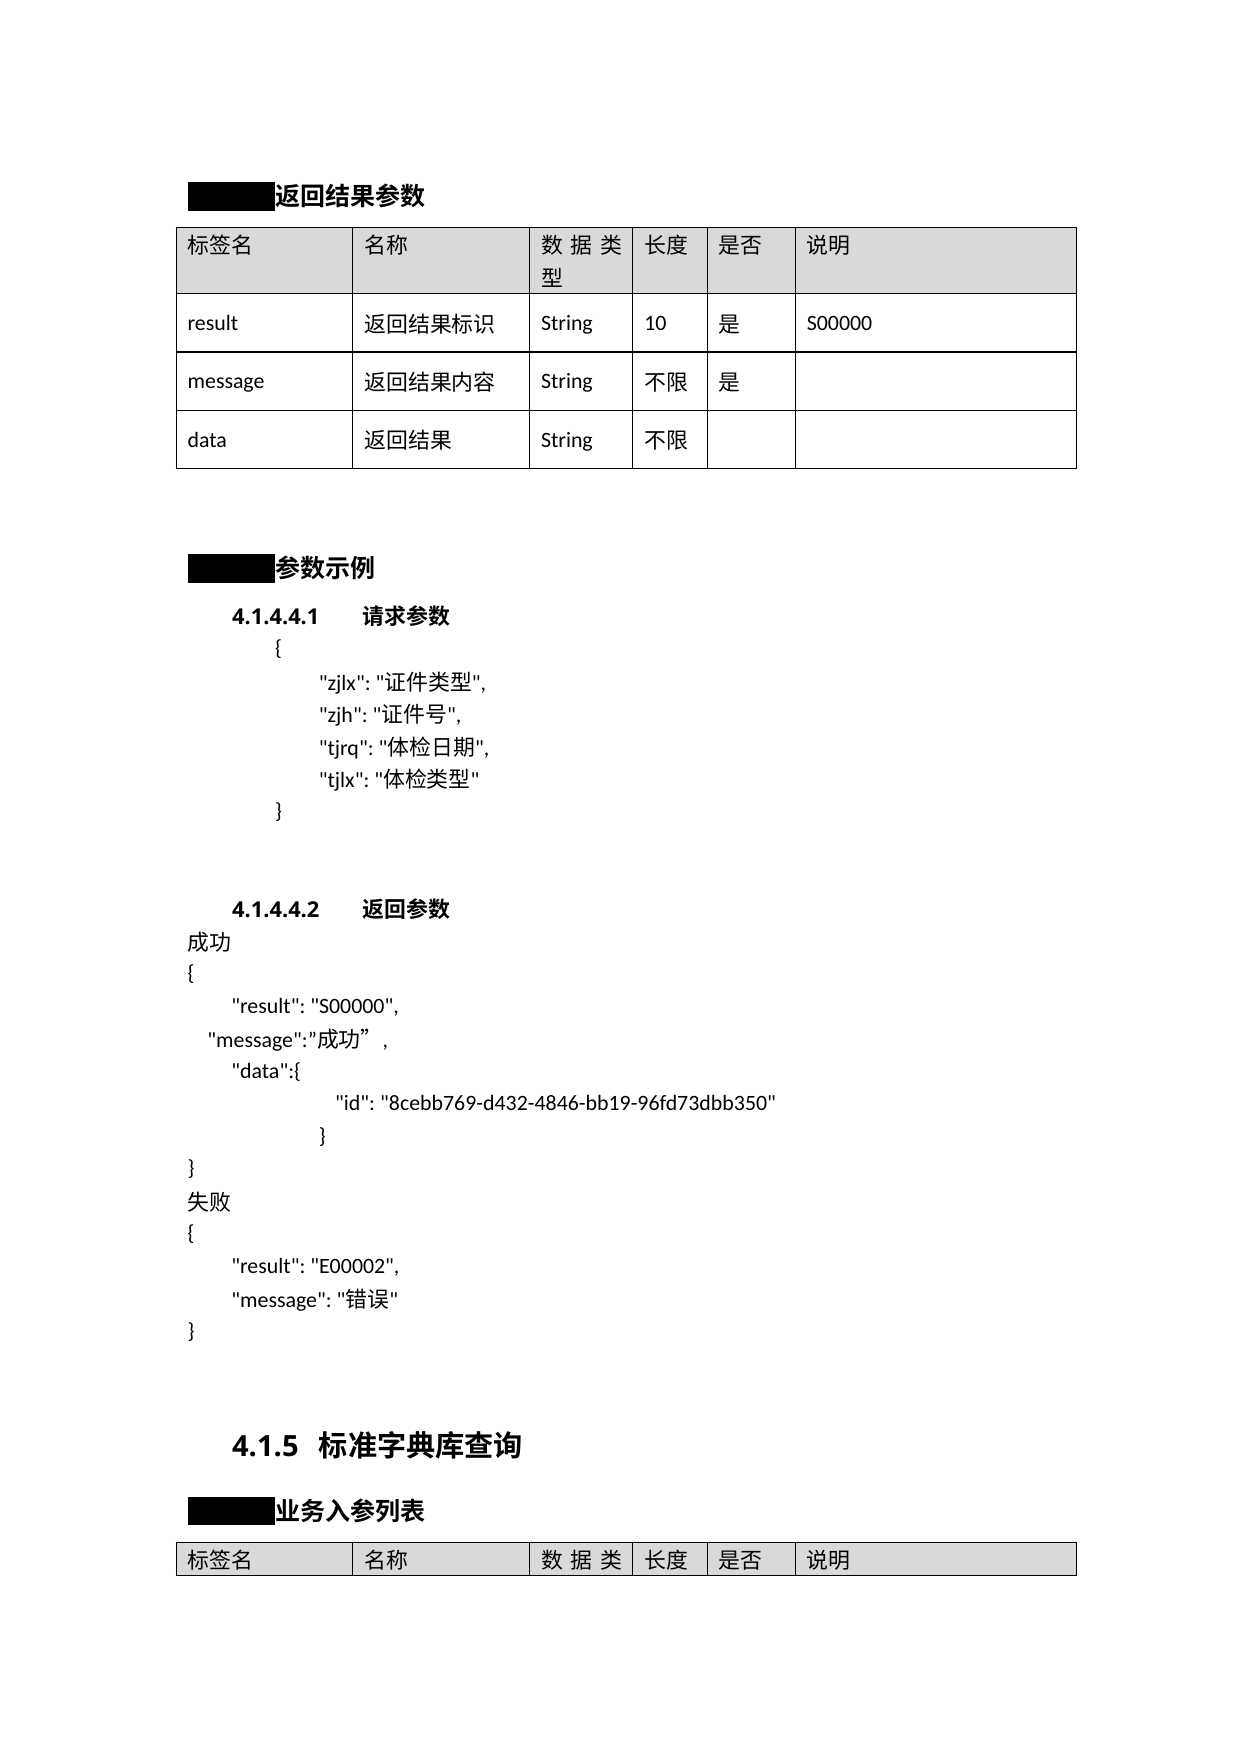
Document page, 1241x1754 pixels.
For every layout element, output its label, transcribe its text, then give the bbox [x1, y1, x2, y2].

text } [187, 1314, 1053, 1347]
subtitle 标准字典库查询 [232, 1412, 1053, 1477]
table_cell 不限 [633, 411, 707, 468]
table_cell result [177, 294, 352, 351]
table_cell [796, 353, 1076, 410]
subtitle 参数示例 [187, 534, 1053, 599]
table_cell String [530, 294, 632, 351]
text "result": "E00002", [187, 1249, 1053, 1282]
table_cell message [177, 353, 352, 410]
text } [275, 1119, 1053, 1152]
table_cell 返回结果内容 [353, 353, 529, 410]
text } [231, 794, 1053, 827]
text } [187, 1152, 1053, 1184]
text 成功 [187, 924, 1053, 957]
table_cell data [177, 411, 352, 468]
text "tjlx": "体检类型" [231, 762, 1053, 794]
table_header 是否 [708, 228, 795, 293]
table_cell 返回结果 [353, 411, 529, 468]
table_cell 是 [708, 353, 795, 410]
text "result": "S00000", [187, 989, 1053, 1022]
text { [187, 1217, 1053, 1249]
table_header 数据类型 [530, 1543, 632, 1575]
table_cell [708, 411, 795, 468]
table_cell 10 [633, 294, 707, 351]
text "message":”成功”, [187, 1022, 1053, 1054]
text "zjlx": "证件类型", [231, 664, 1053, 697]
table_header 名称 [353, 228, 529, 293]
table_header 说明 [796, 1543, 1076, 1575]
subtitle 返回结果参数 [187, 162, 1053, 227]
table_header 长度 [633, 1543, 707, 1575]
text 失败 [187, 1184, 1053, 1217]
text "tjrq": "体检日期", [231, 729, 1053, 762]
table_cell 不限 [633, 353, 707, 410]
table_header 是否 [708, 1543, 795, 1575]
table_header 说明 [796, 228, 1076, 293]
table_cell 返回结果标识 [353, 294, 529, 351]
table_header 长度 [633, 228, 707, 293]
subtitle 返回参数 [232, 892, 1053, 924]
table_cell 是 [708, 294, 795, 351]
text { [231, 632, 1053, 664]
text "message": "错误" [187, 1282, 1053, 1314]
table_header 名称 [353, 1543, 529, 1575]
text "id": "8cebb769-d432-4846-bb19-96fd73dbb350" [231, 1087, 1053, 1119]
table_cell String [530, 411, 632, 468]
table_header 标签名 [177, 228, 352, 293]
text { [187, 957, 1053, 989]
table_cell S00000 [796, 294, 1076, 351]
text "data":{ [187, 1054, 1053, 1087]
table_cell String [530, 353, 632, 410]
subtitle 请求参数 [232, 599, 1053, 632]
text "zjh": "证件号", [231, 697, 1053, 729]
subtitle 业务入参列表 [187, 1477, 1053, 1542]
table_header 数据类型 [530, 228, 632, 293]
table_cell [796, 411, 1076, 468]
table_header 标签名 [177, 1543, 352, 1575]
